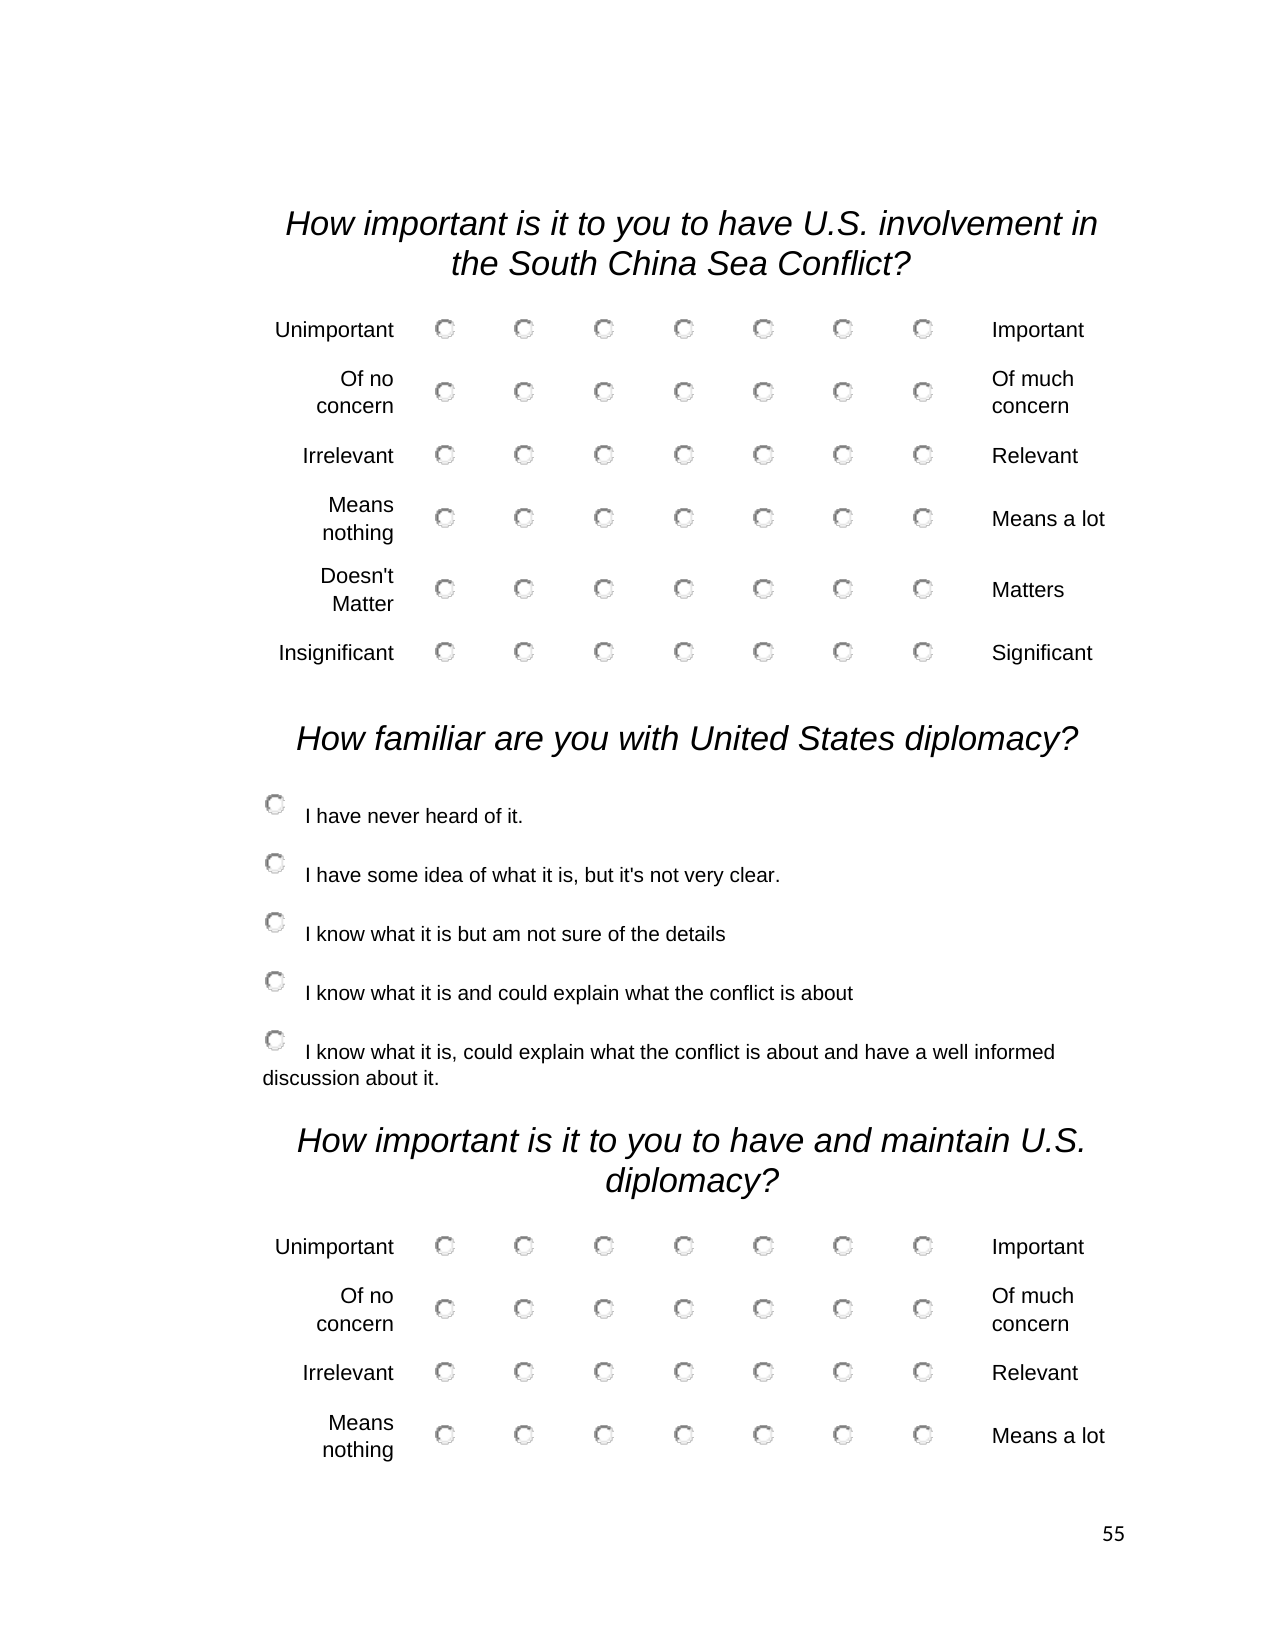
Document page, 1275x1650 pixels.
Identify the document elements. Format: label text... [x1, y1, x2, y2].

table_cell [634, 1355, 714, 1409]
table_cell [714, 492, 793, 563]
table_cell [634, 438, 714, 492]
table_cell [554, 1284, 634, 1354]
table_header [714, 1229, 793, 1283]
table_cell [395, 1355, 474, 1409]
table_cell [873, 1284, 953, 1354]
text I know what it is, could explain what the conflict is about and have a well informed discussion about it. [262, 1023, 1125, 1089]
table_cell [475, 563, 554, 634]
text I know what it is but am not sure of the details [262, 905, 1125, 946]
table_header [793, 311, 873, 366]
table_cell Means a lot [954, 1409, 1125, 1481]
text I have some idea of what it is, but it's not very clear. [262, 846, 1125, 887]
table_cell [873, 438, 953, 492]
table_header [475, 311, 554, 366]
table_cell [873, 1409, 953, 1481]
table_cell [554, 366, 634, 437]
table_header Unimportant [225, 311, 394, 366]
table_cell Of no concern [225, 1284, 394, 1354]
table_cell [793, 492, 873, 563]
table_cell [395, 563, 474, 634]
table_header Unimportant [225, 1229, 394, 1283]
table_cell [395, 492, 474, 563]
table_cell [554, 1355, 634, 1409]
table_cell Doesn't Matter [225, 563, 394, 634]
table_header Important [954, 1229, 1125, 1283]
table_header [475, 1229, 554, 1283]
table_cell [793, 635, 873, 689]
table_cell [475, 366, 554, 437]
table_cell Means nothing [225, 492, 394, 563]
table_cell [395, 366, 474, 437]
table_cell [395, 1284, 474, 1354]
text I know what it is and could explain what the conflict is about [262, 964, 1125, 1004]
table_header [634, 1229, 714, 1283]
table_cell [634, 635, 714, 689]
table_cell [634, 1284, 714, 1354]
table_cell [475, 492, 554, 563]
table_cell Means a lot [954, 492, 1125, 563]
table_cell [793, 1409, 873, 1481]
table_cell [793, 563, 873, 634]
table_cell [714, 438, 793, 492]
table_cell [873, 492, 953, 563]
table_cell [873, 1355, 953, 1409]
table_cell Of much concern [954, 1284, 1125, 1354]
table_cell [793, 366, 873, 437]
table_header [793, 1229, 873, 1283]
table_cell [714, 1409, 793, 1481]
table_cell [395, 438, 474, 492]
table_cell [714, 635, 793, 689]
table_cell [793, 1284, 873, 1354]
table_header [395, 1229, 474, 1283]
table_cell [714, 563, 793, 634]
table_cell [793, 438, 873, 492]
table_cell Relevant [954, 1355, 1125, 1409]
table_cell [634, 492, 714, 563]
table_cell [714, 1284, 793, 1354]
text How important is it to you to have and maintain U.S. diplomacy? [262, 1120, 1125, 1199]
table_header [634, 311, 714, 366]
table_cell [554, 635, 634, 689]
table_cell Insignificant [225, 635, 394, 689]
table_cell [395, 1409, 474, 1481]
table_cell [554, 492, 634, 563]
text How important is it to you to have U.S. involvement in the South China Sea Conflict? [262, 203, 1125, 282]
table_header Important [954, 311, 1125, 366]
table_cell [554, 438, 634, 492]
table_cell [634, 1409, 714, 1481]
table_header [554, 1229, 634, 1283]
table_cell [475, 1355, 554, 1409]
text I have never heard of it. [262, 787, 1125, 828]
table_cell [554, 1409, 634, 1481]
table_cell [634, 366, 714, 437]
table_cell [714, 366, 793, 437]
text How familiar are you with United States diplomacy? [262, 718, 1125, 758]
table_cell [793, 1355, 873, 1409]
table_cell [873, 563, 953, 634]
table_cell [475, 1409, 554, 1481]
table_cell Significant [954, 635, 1125, 689]
table_header [873, 311, 953, 366]
table_cell [475, 635, 554, 689]
table_cell [873, 366, 953, 437]
table_cell Matters [954, 563, 1125, 634]
table_cell [873, 635, 953, 689]
table_cell Of no concern [225, 366, 394, 437]
table_header [554, 311, 634, 366]
table_cell Irrelevant [225, 1355, 394, 1409]
table_cell Irrelevant [225, 438, 394, 492]
table_cell Relevant [954, 438, 1125, 492]
table_header [395, 311, 474, 366]
table_header [873, 1229, 953, 1283]
table_cell Of much concern [954, 366, 1125, 437]
table_cell [554, 563, 634, 634]
table_cell Means nothing [225, 1409, 394, 1481]
table_header [714, 311, 793, 366]
table_cell [475, 1284, 554, 1354]
table_cell [634, 563, 714, 634]
table_cell [475, 438, 554, 492]
table_cell [714, 1355, 793, 1409]
table_cell [395, 635, 474, 689]
